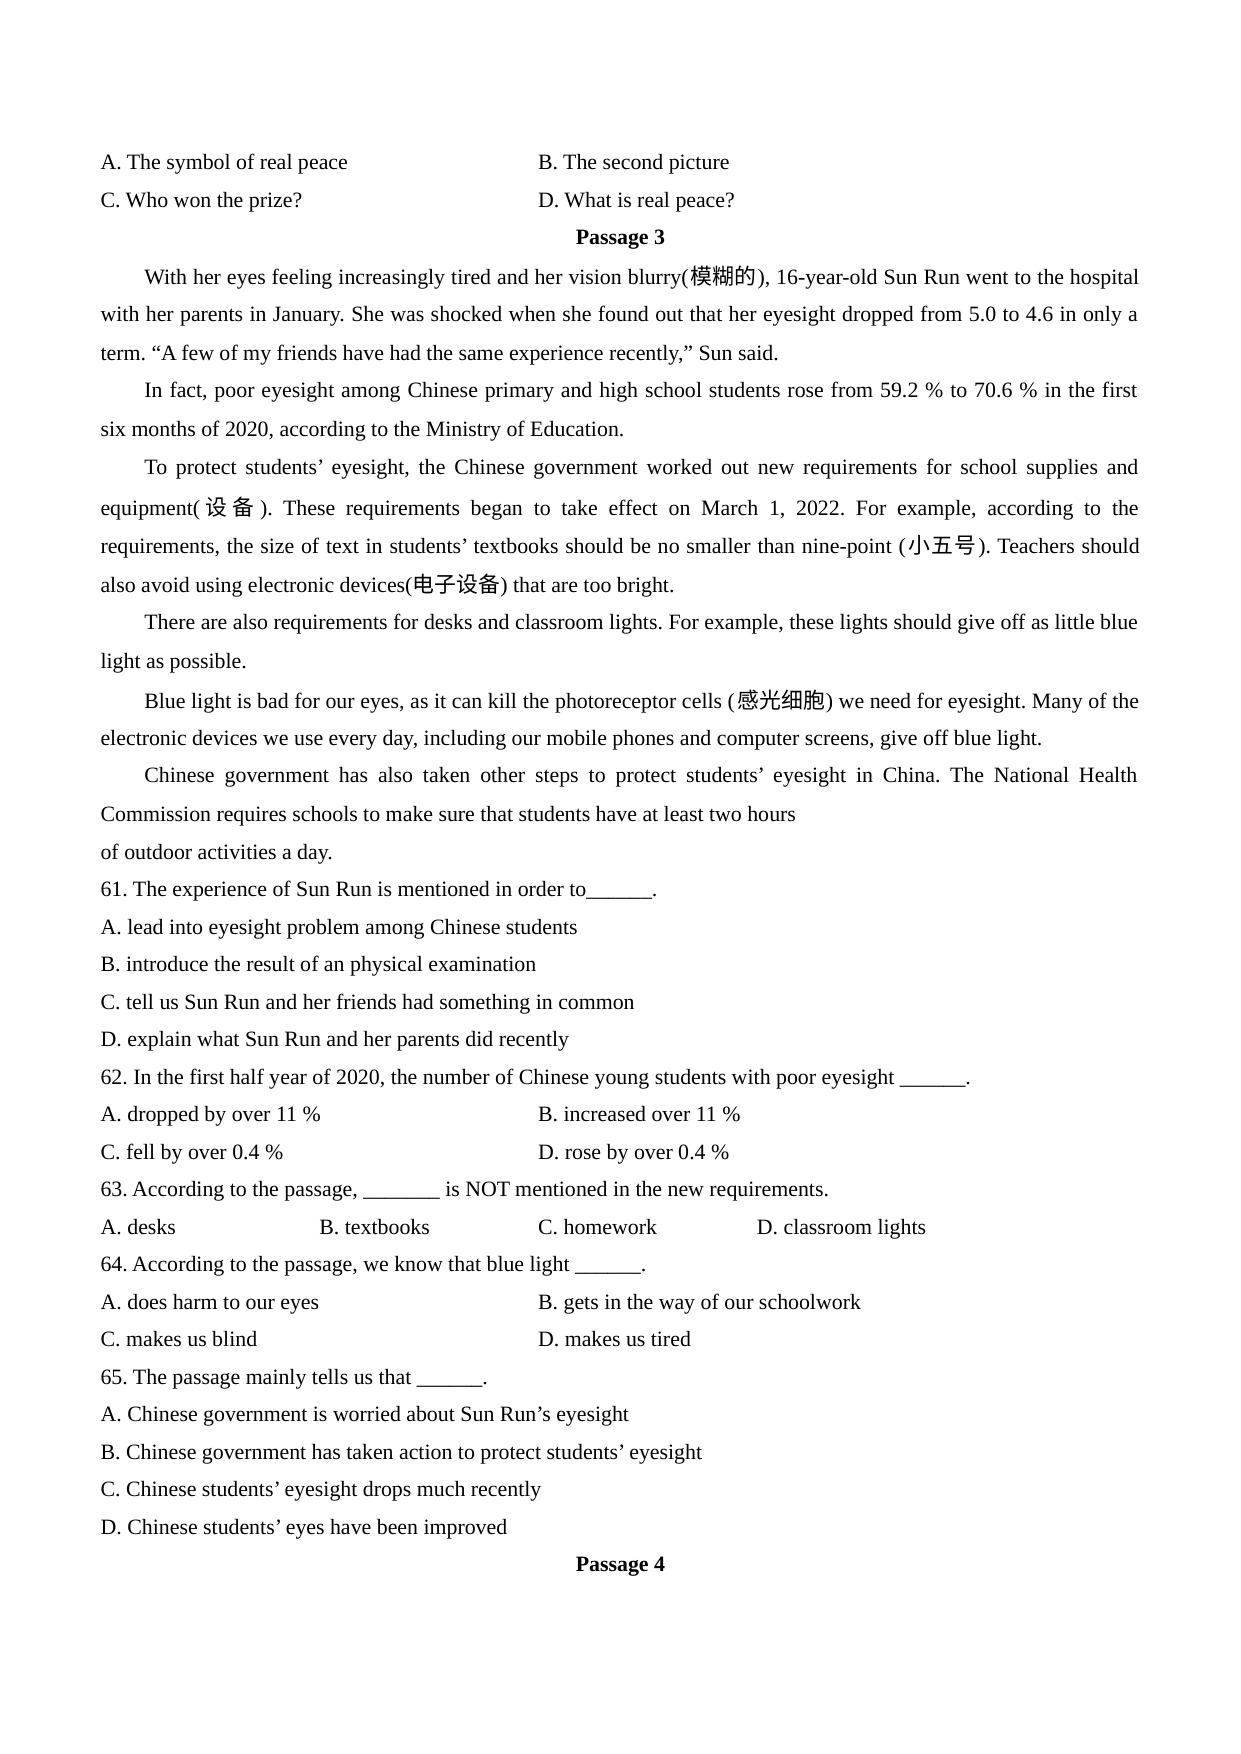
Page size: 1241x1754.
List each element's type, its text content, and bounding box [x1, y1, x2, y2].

text A. does harm to our eyes B. gets in the way of our schoolwork [100, 1285, 1140, 1318]
text 64. According to the passage, we know that blue light ______. [100, 1248, 1140, 1280]
text Blue light is bad for our eyes, as it can kill the photoreceptor cells (感光细胞) we need for eyesight. Many of the electronic devices we use every day, including our mobile phones and computer screens, give off blue light. [100, 682, 1140, 754]
text B. Chinese government has taken action to protect students’ eyesight [100, 1435, 1140, 1468]
text Passage 3 [100, 221, 1140, 253]
text With her eyes feeling increasingly tired and her vision blurry(模糊的), 16-year-old Sun Run went to the hospital with her parents in January. She was shocked when she found out that her eyesight dropped from 5.0 to 4.6 in only a term. “A few of my friends have had the same experience recently,” Sun said. [100, 258, 1140, 369]
text Passage 4 [100, 1548, 1140, 1580]
text C. fell by over 0.4 % D. rose by over 0.4 % [100, 1135, 1140, 1168]
text D. explain what Sun Run and her parents did recently [100, 1023, 1140, 1055]
text C. tell us Sun Run and her friends had something in common [100, 985, 1140, 1018]
text To protect students’ eyesight, the Chinese government worked out new requirements for school supplies and equipment(设备). These requirements began to take effect on March 1, 2022. For example, according to the requirements, the size of text in students’ textbooks should be no smaller than nine-point (小五号). Teachers should also avoid using electronic devices(电子设备) that are too bright. [100, 450, 1140, 599]
text D. Chinese students’ eyes have been improved [100, 1510, 1140, 1543]
text C. Chinese students’ eyesight drops much recently [100, 1473, 1140, 1505]
text A. desks B. textbooks C. homework D. classroom lights [100, 1210, 1140, 1243]
text In fact, poor eyesight among Chinese primary and high school students rose from 59.2 % to 70.6 % in the first six months of 2020, according to the Ministry of Education. [100, 374, 1140, 445]
text B. introduce the result of an physical examination [100, 948, 1140, 980]
text C. makes us blind D. makes us tired [100, 1323, 1140, 1355]
text A. Chinese government is worried about Sun Run’s eyesight [100, 1398, 1140, 1430]
text of outdoor activities a day. [100, 835, 1140, 868]
text 63. According to the passage, _______ is NOT mentioned in the new requirements. [100, 1173, 1140, 1205]
text 61. The experience of Sun Run is mentioned in order to______. [100, 873, 1140, 905]
text There are also requirements for desks and classroom lights. For example, these lights should give off as little blue light as possible. [100, 606, 1140, 677]
text C. Who won the prize? D. What is real peace? [100, 183, 1140, 216]
text 62. In the first half year of 2020, the number of Chinese young students with poor eyesight ______. [100, 1060, 1140, 1093]
text A. The symbol of real peace B. The second picture [100, 146, 1140, 178]
text 65. The passage mainly tells us that ______. [100, 1360, 1140, 1393]
text A. dropped by over 11 % B. increased over 11 % [100, 1098, 1140, 1130]
text Chinese government has also taken other steps to protect students’ eyesight in China. The National Health Commission requires schools to make sure that students have at least two hours [100, 759, 1140, 830]
text A. lead into eyesight problem among Chinese students [100, 910, 1140, 943]
